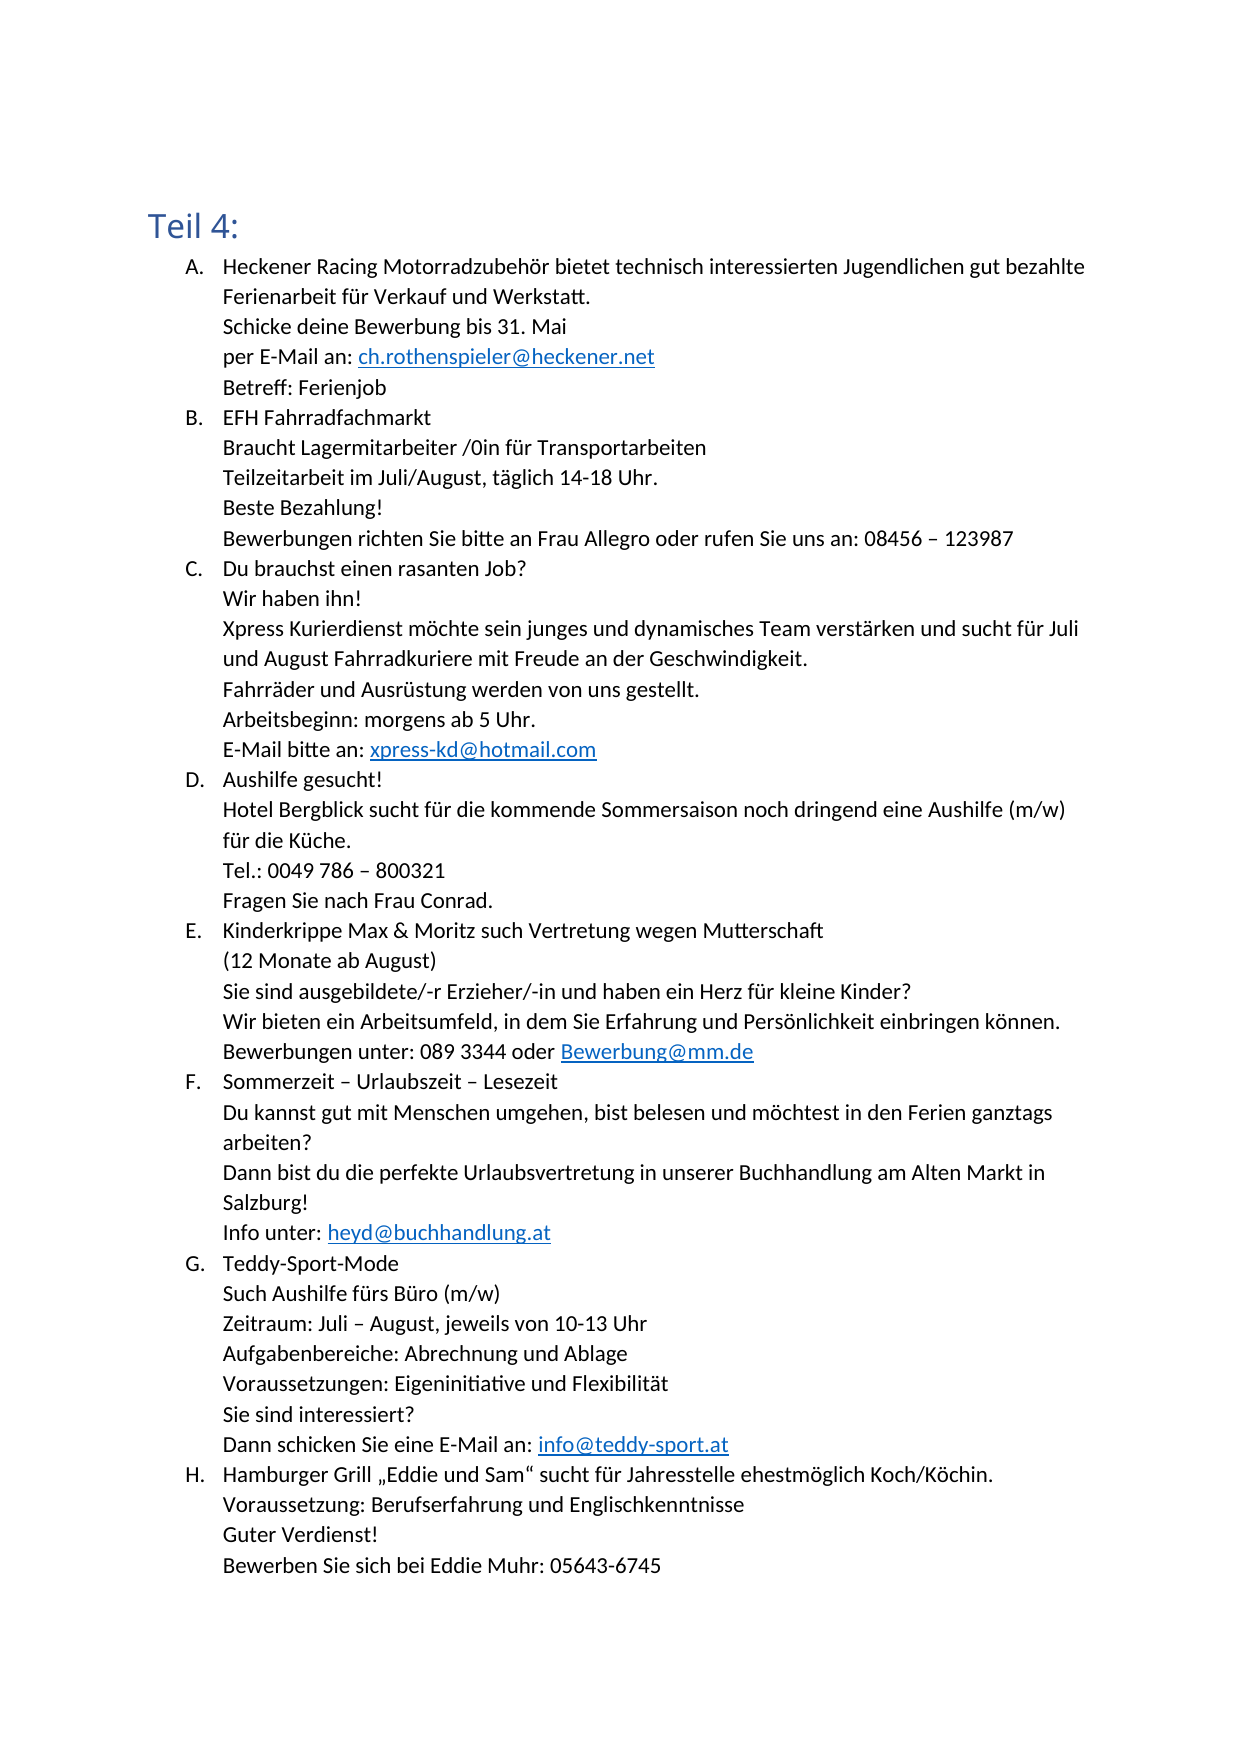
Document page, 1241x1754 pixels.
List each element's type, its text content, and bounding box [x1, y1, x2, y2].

subtitle Teil 4: [148, 203, 1093, 248]
list Kinderkrippe Max & Moritz such Vertretung wegen Mutterschaft (12 Monate ab August) Sie sind ausgebildete/-r Erzieher/-in und haben ein Herz für kleine Kinder? Wir bieten ein Arbeitsumfeld, in dem Sie Erfahrung und Persönlichkeit einbringen können. Bewerbungen unter: 089 3344 oder Bewerbung@mm.de [185, 916, 1093, 1065]
list EFH Fahrradfachmarkt Braucht Lagermitarbeiter /0in für Transportarbeiten Teilzeitarbeit im Juli/August, täglich 14-18 Uhr. Beste Bezahlung! Bewerbungen richten Sie bitte an Frau Allegro oder rufen Sie uns an: 08456 – 123987 [185, 403, 1093, 552]
list Du brauchst einen rasanten Job? Wir haben ihn! Xpress Kurierdienst möchte sein junges und dynamisches Team verstärken und sucht für Juli und August Fahrradkuriere mit Freude an der Geschwindigkeit. Fahrräder und Ausrüstung werden von uns gestellt. Arbeitsbeginn: morgens ab 5 Uhr. E-Mail bitte an: xpress-kd@hotmail.com [185, 554, 1093, 763]
list Aushilfe gesucht! Hotel Bergblick sucht für die kommende Sommersaison noch dringend eine Aushilfe (m/w) für die Küche. Tel.: 0049 786 – 800321 Fragen Sie nach Frau Conrad. [185, 765, 1093, 914]
list Teddy-Sport-Mode Such Aushilfe fürs Büro (m/w) Zeitraum: Juli – August, jeweils von 10-13 Uhr Aufgabenbereiche: Abrechnung und Ablage Voraussetzungen: Eigeninitiative und Flexibilität Sie sind interessiert? Dann schicken Sie eine E-Mail an: info@teddy-sport.at [185, 1249, 1093, 1458]
list Hamburger Grill „Eddie und Sam“ sucht für Jahresstelle ehestmöglich Koch/Köchin. Voraussetzung: Berufserfahrung und Englischkenntnisse Guter Verdienst! Bewerben Sie sich bei Eddie Muhr: 05643-6745 [185, 1460, 1093, 1579]
list Heckener Racing Motorradzubehör bietet technisch interessierten Jugendlichen gut bezahlte Ferienarbeit für Verkauf und Werkstatt. Schicke deine Bewerbung bis 31. Mai per E-Mail an: ch.rothenspieler@heckener.net Betreff: Ferienjob [185, 252, 1093, 401]
list Sommerzeit – Urlaubszeit – Lesezeit Du kannst gut mit Menschen umgehen, bist belesen und möchtest in den Ferien ganztags arbeiten? Dann bist du die perfekte Urlaubsvertretung in unserer Buchhandlung am Alten Markt in Salzburg! Info unter: heyd@buchhandlung.at [185, 1067, 1093, 1246]
